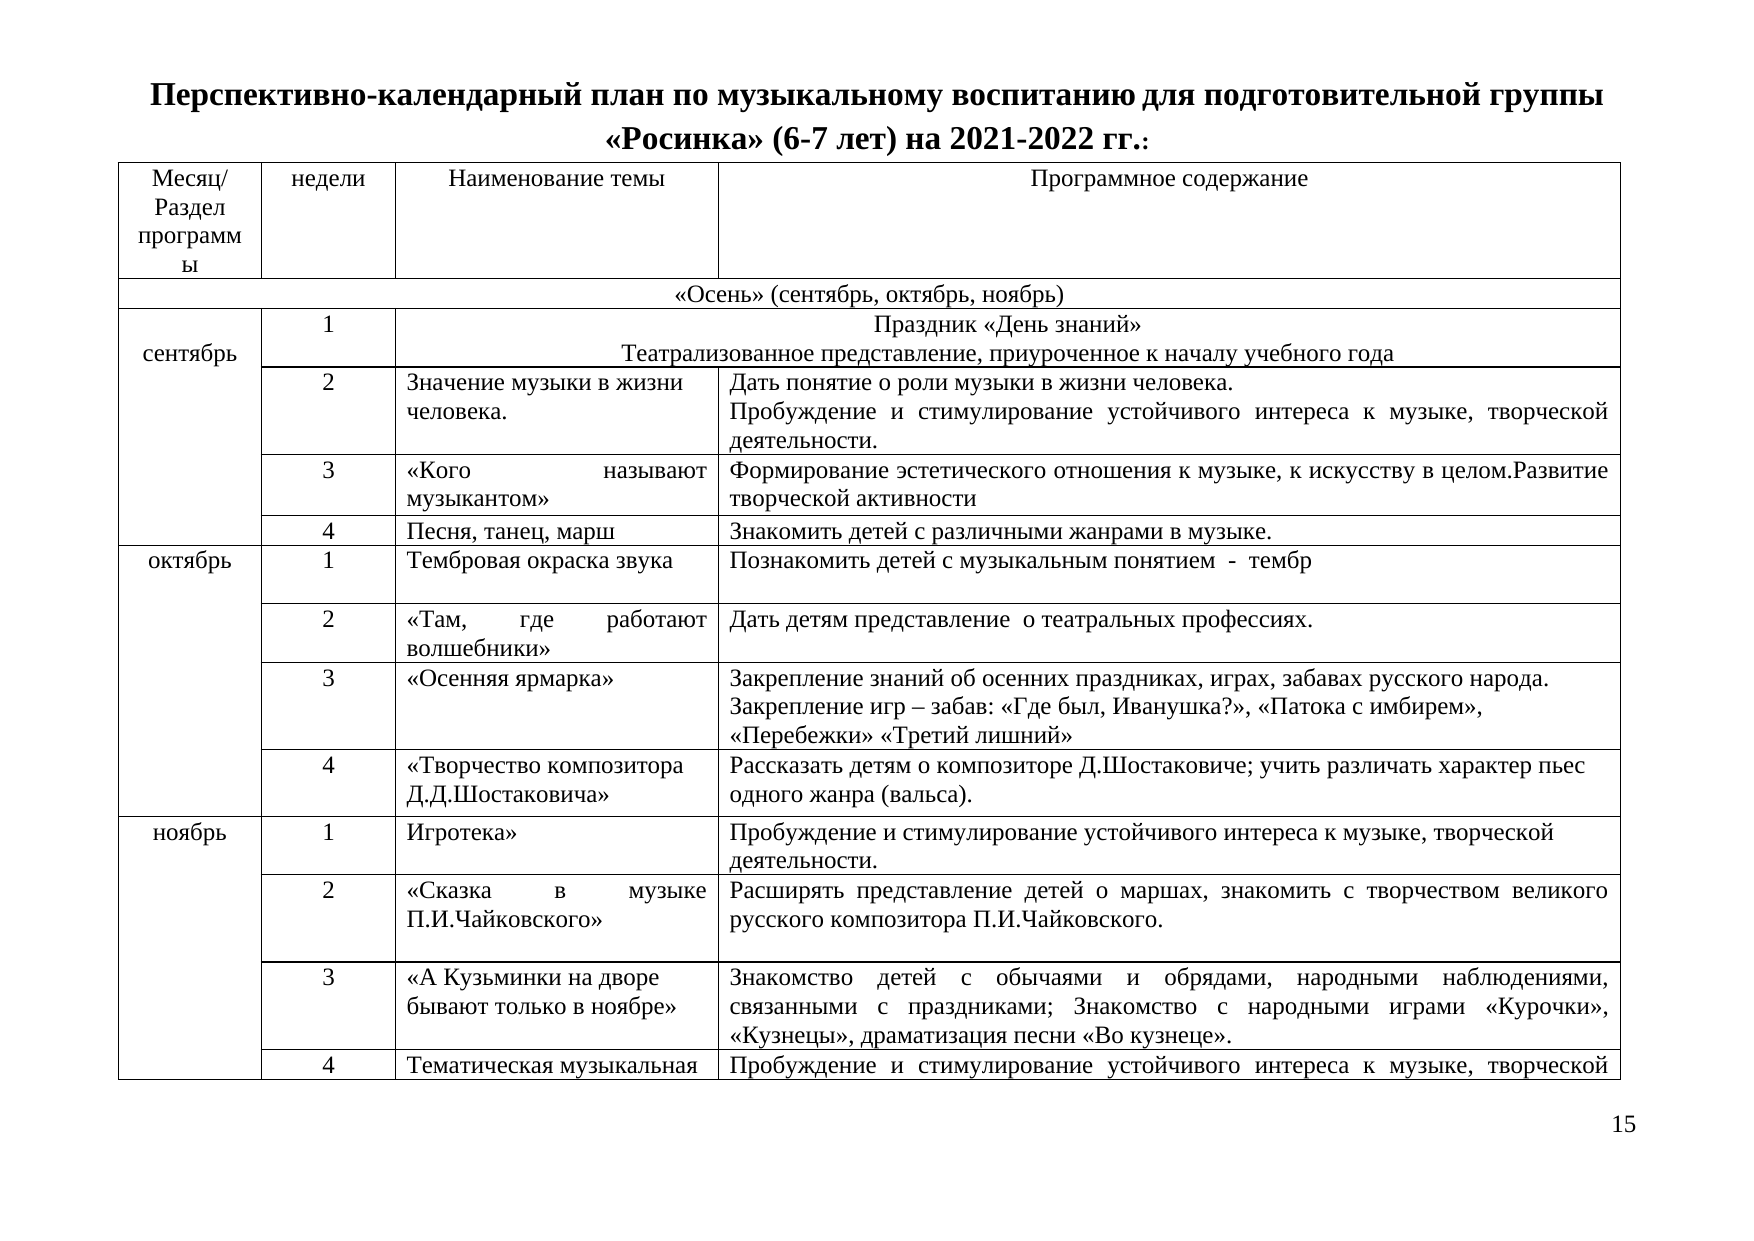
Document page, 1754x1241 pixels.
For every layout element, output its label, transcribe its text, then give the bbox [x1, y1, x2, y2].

table_cell Дать детям представление о театральных профессиях. [719, 604, 1620, 662]
table_cell «Там, где работают волшебники» [396, 604, 718, 662]
table_cell 1 [262, 817, 395, 874]
table_cell «Творчество композитора Д.Д.Шостаковича» [396, 750, 718, 816]
table_cell Тембровая окраска звука [396, 546, 718, 603]
table_cell Игротека» [396, 817, 718, 874]
table_cell 2 [262, 368, 395, 454]
table_cell Песня, танец, марш [396, 516, 718, 544]
table_cell Значение музыки в жизни человека. [396, 368, 718, 454]
table_cell ноябрь [119, 817, 261, 1078]
table_cell 2 [262, 604, 395, 662]
table_cell «Сказка в музыке П.И.Чайковского» [396, 875, 718, 961]
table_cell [719, 1050, 1620, 1078]
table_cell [396, 1050, 718, 1078]
table_cell «А Кузьминки на дворе бывают только в ноябре» [396, 963, 718, 1049]
table_cell Закрепление знаний об осенних праздниках, играх, забавах русского народа. Закрепление игр – забав: «Где был, Иванушка?», «Патока с имбирем», «Перебежки» «Третий лишний» [719, 663, 1620, 749]
table_cell сентябрь [119, 309, 261, 544]
table_cell 3 [262, 663, 395, 749]
table_cell Знакомить детей с различными жанрами в музыке. [719, 516, 1620, 544]
table_cell 1 [262, 546, 395, 603]
table_cell 4 [262, 1050, 395, 1078]
table_cell Формирование эстетического отношения к музыке, к искусству в целом.Развитие творческой активности [719, 455, 1620, 515]
table_header Месяц/ Раздел программы [119, 163, 261, 278]
table_cell 2 [262, 875, 395, 961]
table_cell Праздник «День знаний» Театрализованное представление, приуроченное к началу учебного года [396, 309, 1620, 366]
table_header Наименование темы [396, 163, 718, 278]
table_cell Дать понятие о роли музыки в жизни человека. Пробуждение и стимулирование устойчивого интереса к музыке, творческой деятельности. [719, 368, 1620, 454]
table_cell «Кого называют музыкантом» [396, 455, 718, 515]
table_cell октябрь [119, 546, 261, 816]
table_header Программное содержание [719, 163, 1620, 278]
table_cell 1 [262, 309, 395, 366]
table_header недели [262, 163, 395, 278]
table_cell Пробуждение и стимулирование устойчивого интереса к музыке, творческой деятельности. [719, 817, 1620, 874]
table_cell Расширять представление детей о маршах, знакомить с творчеством великого русского композитора П.И.Чайковского. [719, 875, 1620, 961]
table_cell Знакомство детей с обычаями и обрядами, народными наблюдениями, связанными с праздниками; Знакомство с народными играми «Курочки», «Кузнецы», драматизация песни «Во кузнеце». [719, 963, 1620, 1049]
table_cell Рассказать детям о композиторе Д.Шостаковиче; учить различать характер пьес одного жанра (вальса). [719, 750, 1620, 816]
table_cell «Осенняя ярмарка» [396, 663, 718, 749]
table_cell 4 [262, 750, 395, 816]
table_cell Познакомить детей с музыкальным понятием - тембр [719, 546, 1620, 603]
table_cell 3 [262, 963, 395, 1049]
table_cell 3 [262, 455, 395, 515]
table_cell «Осень» (сентябрь, октябрь, ноябрь) [119, 279, 1620, 308]
table_cell 4 [262, 516, 395, 544]
text Перспективно-календарный план по музыкальному воспитанию для подготовительной группы «Росинка» (6-7 лет) на 2021-2022 гг.: [118, 74, 1636, 156]
